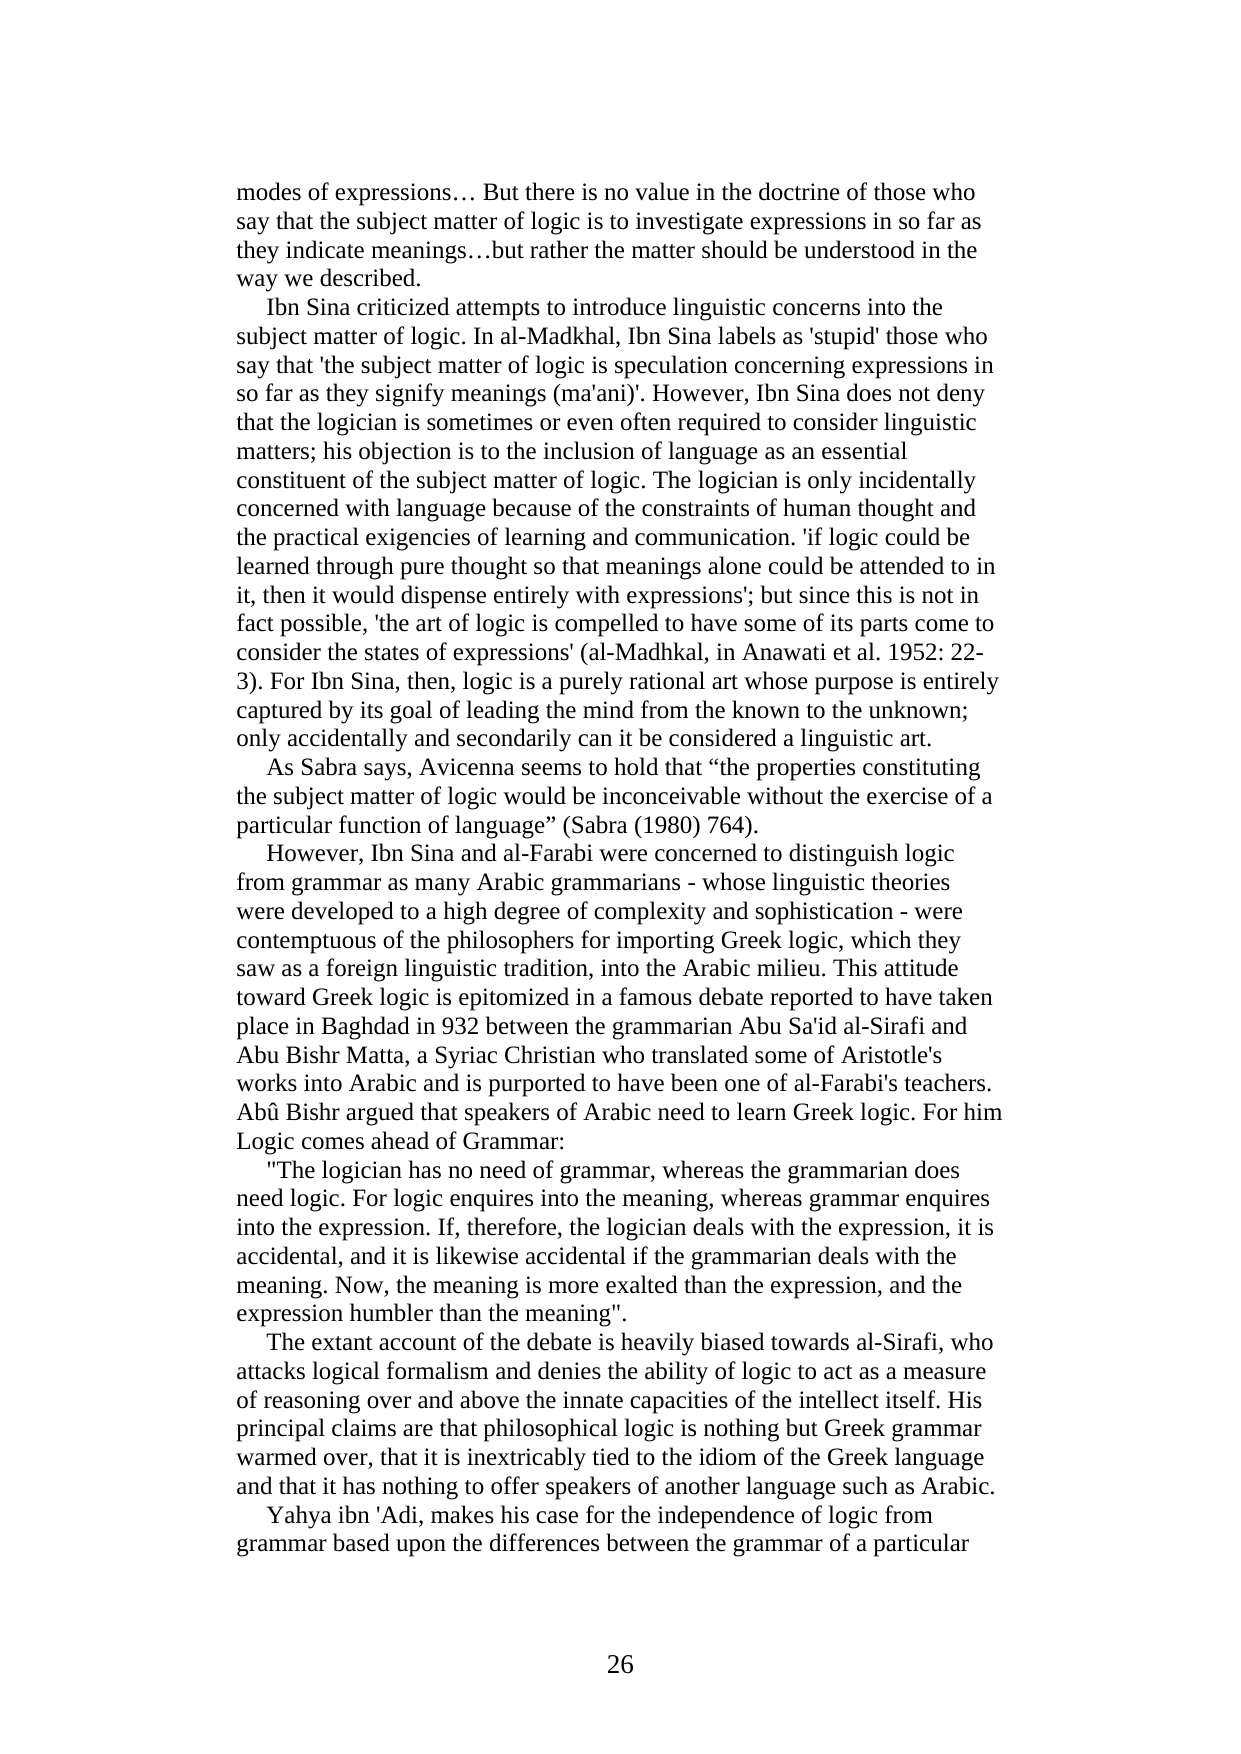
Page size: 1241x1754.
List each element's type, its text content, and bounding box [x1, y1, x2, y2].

text "The logician has no need of grammar, whereas the grammarian does need logic. For logic enquires into the meaning, whereas grammar enquires into the expression. If, therefore, the logician deals with the expression, it is accidental, and it is likewise accidental if the grammarian deals with the meaning. Now, the meaning is more exalted than the expression, and the expression humbler than the meaning". [236, 1155, 1004, 1327]
text However, Ibn Sina and al-Farabi were concerned to distinguish logic from grammar as many Arabic grammarians - whose linguistic theories were developed to a high degree of complexity and sophistication - were contemptuous of the philosophers for importing Greek logic, which they saw as a foreign linguistic tradition, into the Arabic milieu. This attitude toward Greek logic is epitomized in a famous debate reported to have taken place in Baghdad in 932 between the grammarian Abu Sa'id al-Sirafi and Abu Bishr Matta, a Syriac Christian who translated some of Aristotle's works into Arabic and is purported to have been one of al-Farabi's teachers. Abû Bishr argued that speakers of Arabic need to learn Greek logic. For him Logic comes ahead of Grammar: [236, 838, 1004, 1155]
text As Sabra says, Avicenna seems to hold that “the properties constituting the subject matter of logic would be inconceivable without the exercise of a particular function of language” (Sabra (1980) 764). [236, 752, 1004, 838]
text they indicate meanings…but rather the matter should be understood in the way we described. [236, 235, 1004, 292]
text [236, 1500, 1004, 1557]
text Ibn Sina criticized attempts to introduce linguistic concerns into the subject matter of logic. In al-Madkhal, Ibn Sina labels as 'stupid' those who say that 'the subject matter of logic is speculation concerning expressions in so far as they signify meanings (ma'ani)'. However, Ibn Sina does not deny that the logician is sometimes or even often required to consider linguistic matters; his objection is to the inclusion of language as an essential constituent of the subject matter of logic. The logician is only incidentally concerned with language because of the constraints of human thought and the practical exigencies of learning and communication. 'if logic could be learned through pure thought so that meanings alone could be attended to in it, then it would dispense entirely with expressions'; but since this is not in fact possible, 'the art of logic is compelled to have some of its parts come to consider the states of expressions' (al-Madhkal, in Anawati et al. 1952: 22-3). For Ibn Sina, then, logic is a purely rational art whose purpose is entirely captured by its goal of leading the mind from the known to the unknown; only accidentally and secondarily can it be considered a linguistic art. [236, 292, 1004, 752]
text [236, 177, 1004, 235]
text The extant account of the debate is heavily biased towards al-Sirafi, who attacks logical formalism and denies the ability of logic to act as a measure of reasoning over and above the innate capacities of the intellect itself. His principal claims are that philosophical logic is nothing but Greek grammar warmed over, that it is inextricably tied to the idiom of the Greek language and that it has nothing to offer speakers of another language such as Arabic. [236, 1327, 1004, 1500]
